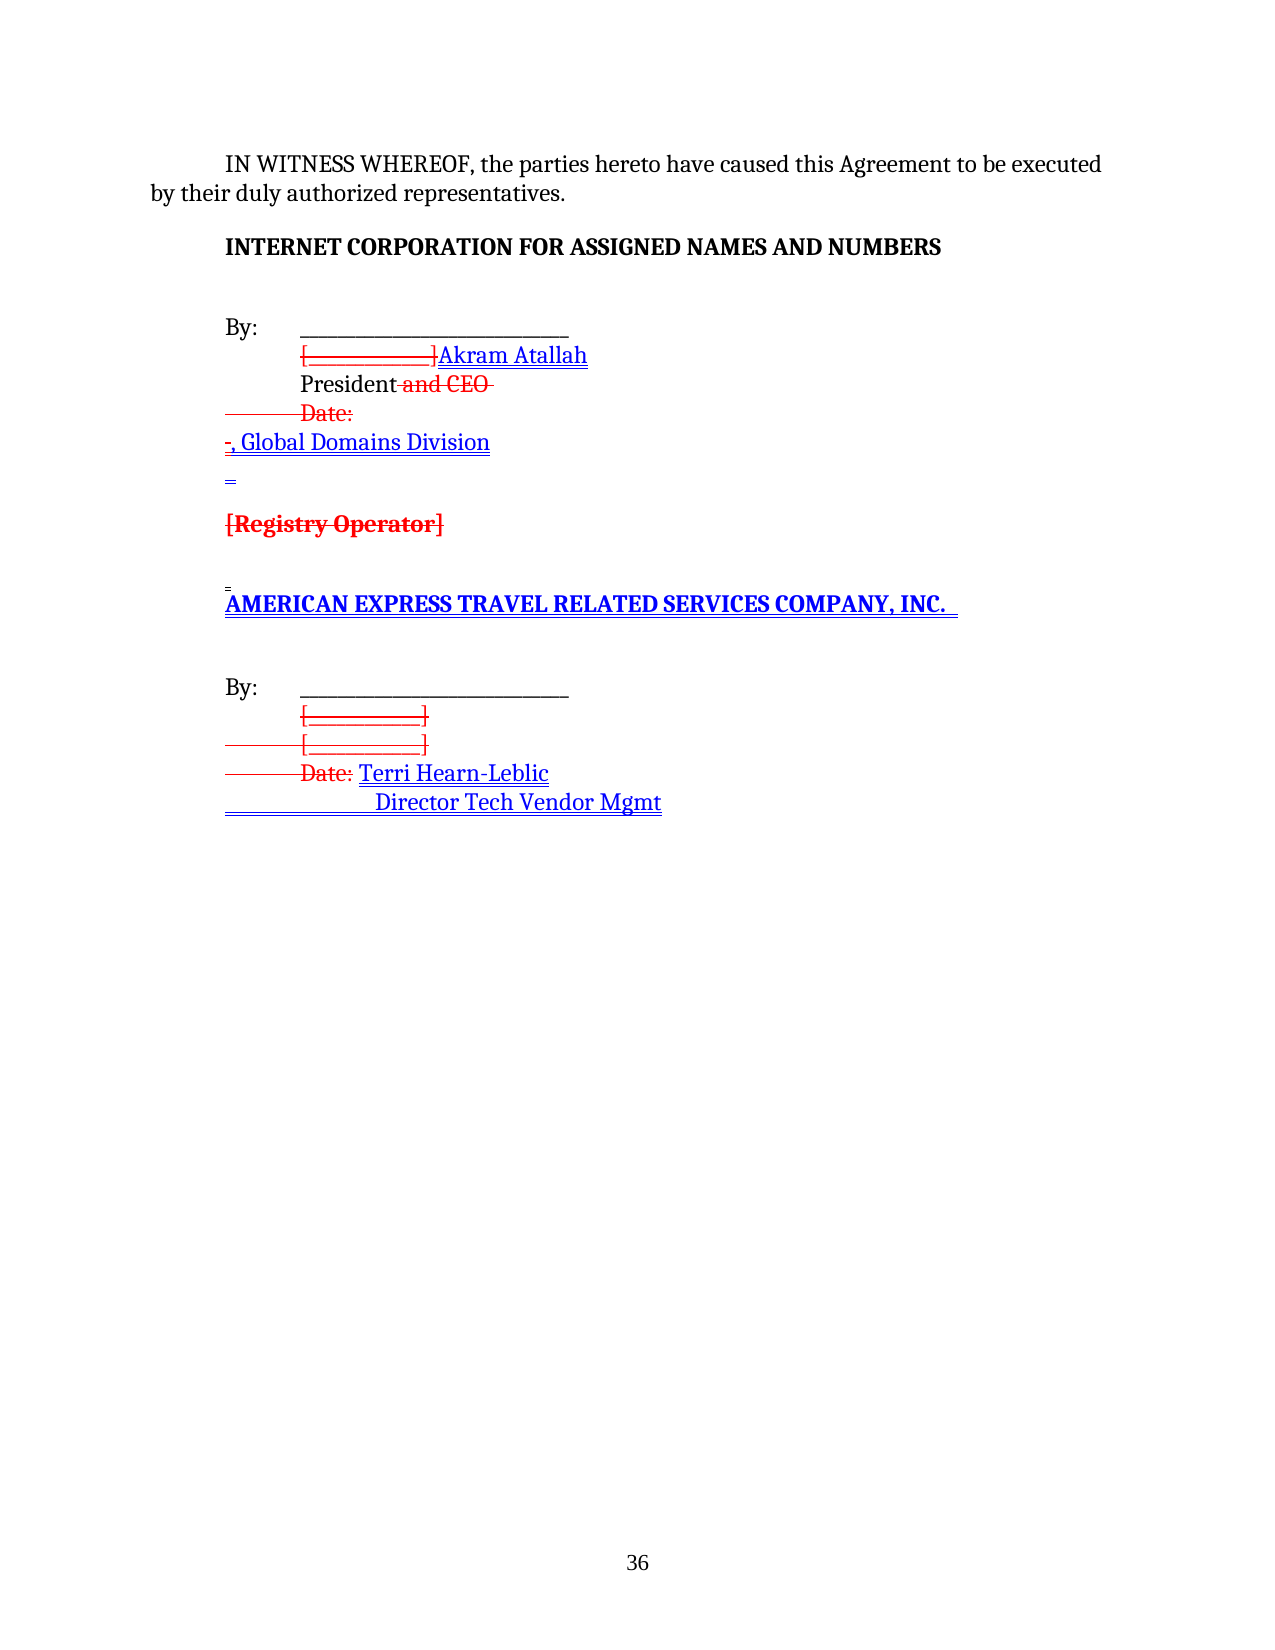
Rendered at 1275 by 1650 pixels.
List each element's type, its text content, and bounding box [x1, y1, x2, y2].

text [Registry Operator] [150, 510, 1125, 539]
text INTERNET CORPORATION FOR ASSIGNED NAMES AND NUMBERS [150, 232, 1125, 261]
text By: _____________________________ [____________] [____________] Date: Terri Hearn-Leblic [225, 673, 1125, 788]
text AMERICAN EXPRESS TRAVEL RELATED SERVICES COMPANY, INC. [150, 590, 1125, 619]
text IN WITNESS WHEREOF, the parties hereto have caused this Agreement to be executed by their duly authorized representatives. [150, 150, 1125, 207]
text Director Tech Vendor Mgmt [225, 788, 1125, 816]
text By: _____________________________ [_____________]Akram Atallah President and CEO Date: , Global Domains Division [225, 313, 1125, 485]
